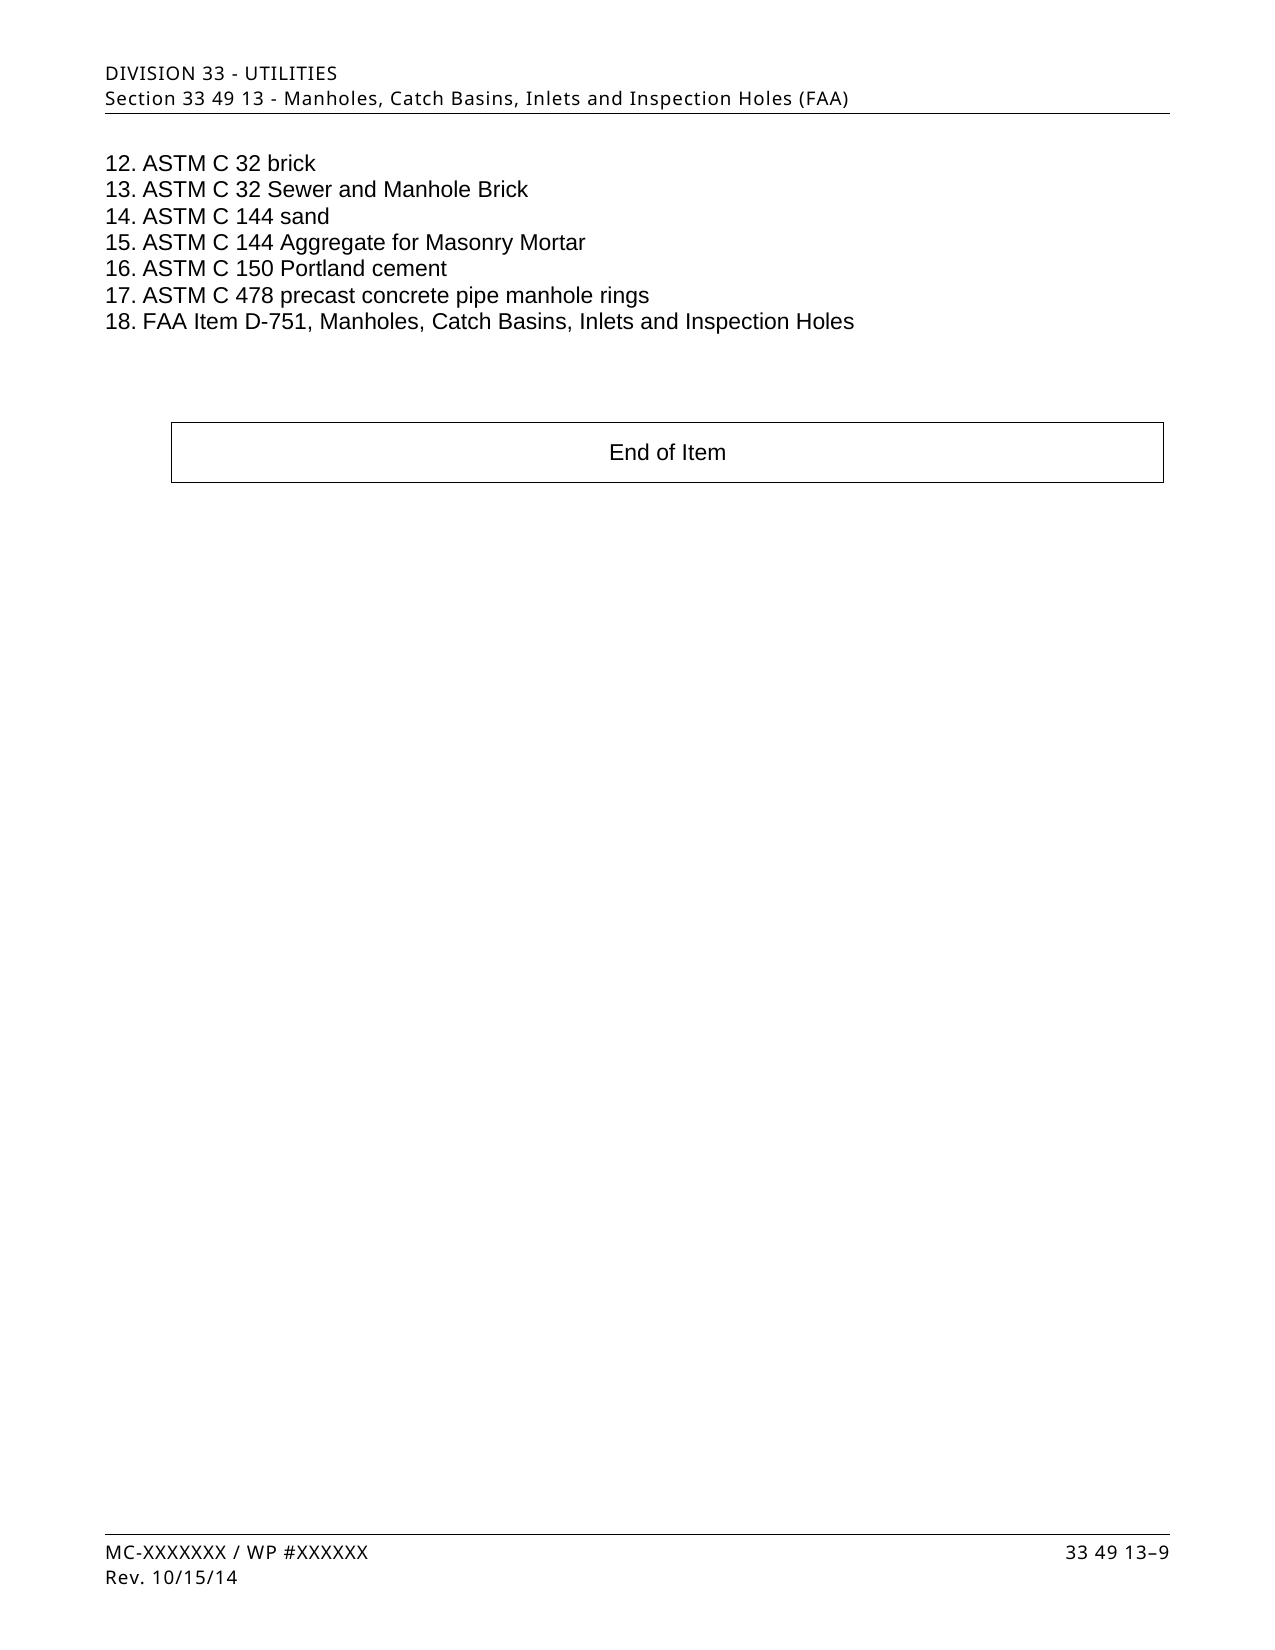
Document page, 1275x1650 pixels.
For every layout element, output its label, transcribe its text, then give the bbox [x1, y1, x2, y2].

list ASTM C 32 Sewer and Manhole Brick [105, 176, 1170, 203]
list ASTM C 144 Aggregate for Masonry Mortar [105, 229, 1170, 255]
list ASTM C 150 Portland cement [105, 255, 1170, 282]
list ASTM C 32 brick [105, 150, 1170, 176]
list FAA Item D-751, Manholes, Catch Basins, Inlets and Inspection Holes [105, 308, 1170, 334]
list ASTM C 478 precast concrete pipe manhole rings [105, 282, 1170, 308]
list ASTM C 144 sand [105, 203, 1170, 229]
text End of Item [172, 423, 1163, 482]
